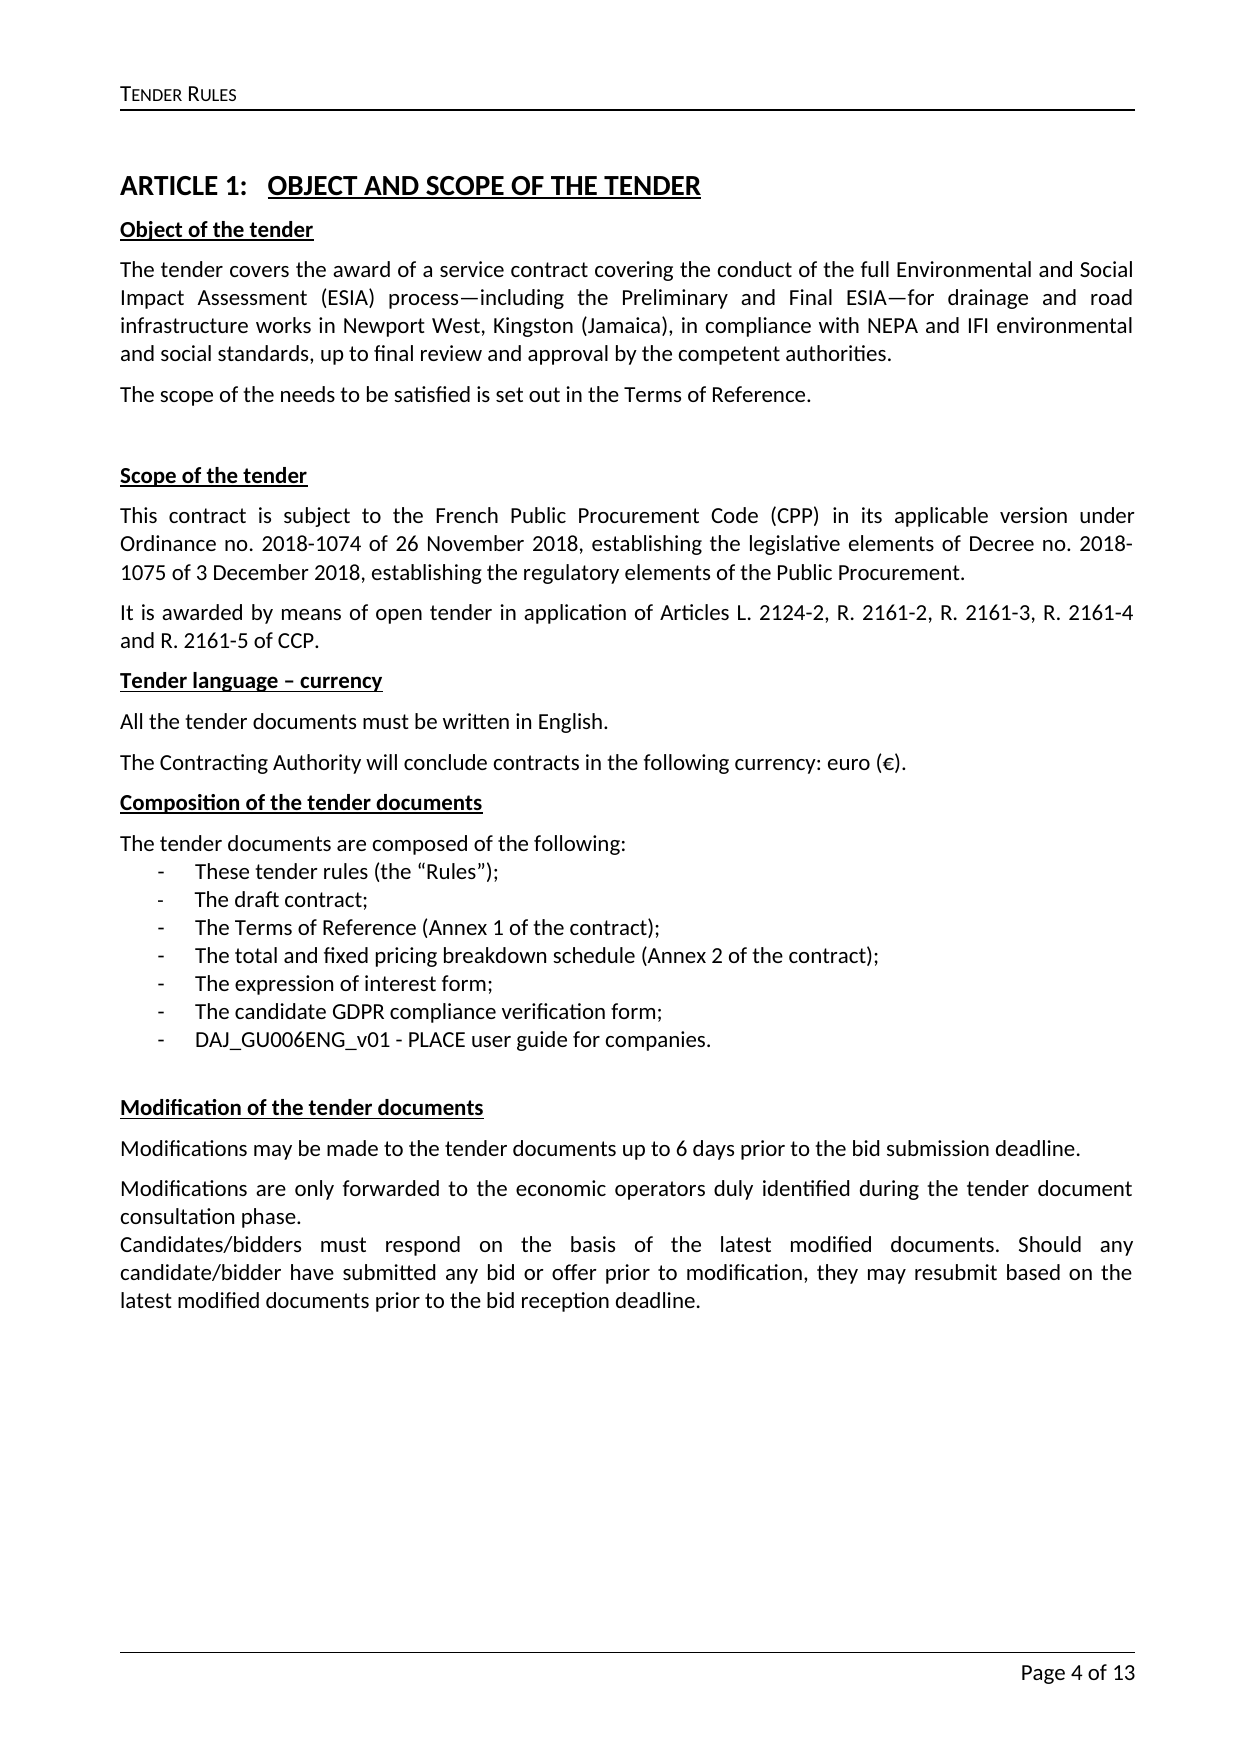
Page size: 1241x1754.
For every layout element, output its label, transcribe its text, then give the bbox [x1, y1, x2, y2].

list DAJ_GU006ENG_v01 - PLACE user guide for companies. [157, 1025, 1135, 1053]
text This contract is subject to the French Public Procurement Code (CPP) in its applicable version under Ordinance no. 2018-1074 of 26 November 2018, establishing the legislative elements of Decree no. 2018-1075 of 3 December 2018, establishing the regulatory elements of the Public Procurement. [120, 502, 1135, 586]
text The tender documents are composed of the following: [120, 829, 1135, 857]
subtitle Modification of the tender documents [120, 1093, 1135, 1121]
list The total and fixed pricing breakdown schedule (Annex 2 of the contract); [157, 941, 1135, 969]
list The candidate GDPR compliance verification form; [157, 997, 1135, 1025]
subtitle Object of the tender [120, 215, 1135, 243]
list The Terms of Reference (Annex 1 of the contract); [157, 913, 1135, 941]
list The expression of interest form; [157, 969, 1135, 997]
text Candidates/bidders must respond on the basis of the latest modified documents. Should any candidate/bidder have submitted any bid or offer prior to modification, they may resubmit based on the latest modified documents prior to the bid reception deadline. [120, 1231, 1135, 1314]
text The scope of the needs to be satisfied is set out in the Terms of Reference. [120, 380, 1135, 408]
text Modifications may be made to the tender documents up to 6 days prior to the bid submission deadline. [120, 1134, 1135, 1162]
list The draft contract; [157, 885, 1135, 913]
subtitle Scope of the tender [120, 461, 1135, 489]
text All the tender documents must be written in English. [120, 707, 1135, 735]
text The tender covers the award of a service contract covering the conduct of the full Environmental and Social Impact Assessment (ESIA) process—including the Preliminary and Final ESIA—for drainage and road infrastructure works in Newport West, Kingston (Jamaica), in compliance with NEPA and IFI environmental and social standards, up to final review and approval by the competent authorities. [120, 255, 1135, 367]
text Modifications are only forwarded to the economic operators duly identified during the tender document consultation phase. [120, 1174, 1135, 1231]
text The Contracting Authority will conclude contracts in the following currency: euro (€). [120, 748, 1135, 776]
subtitle Tender language – currency [120, 667, 1135, 695]
list These tender rules (the “Rules”); [157, 857, 1135, 885]
list Object and scope of the tender [120, 167, 1135, 202]
text It is awarded by means of open tender in application of Articles L. 2124-2, R. 2161-2, R. 2161-3, R. 2161-4 and R. 2161-5 of CCP. [120, 598, 1135, 654]
subtitle Composition of the tender documents [120, 788, 1135, 816]
